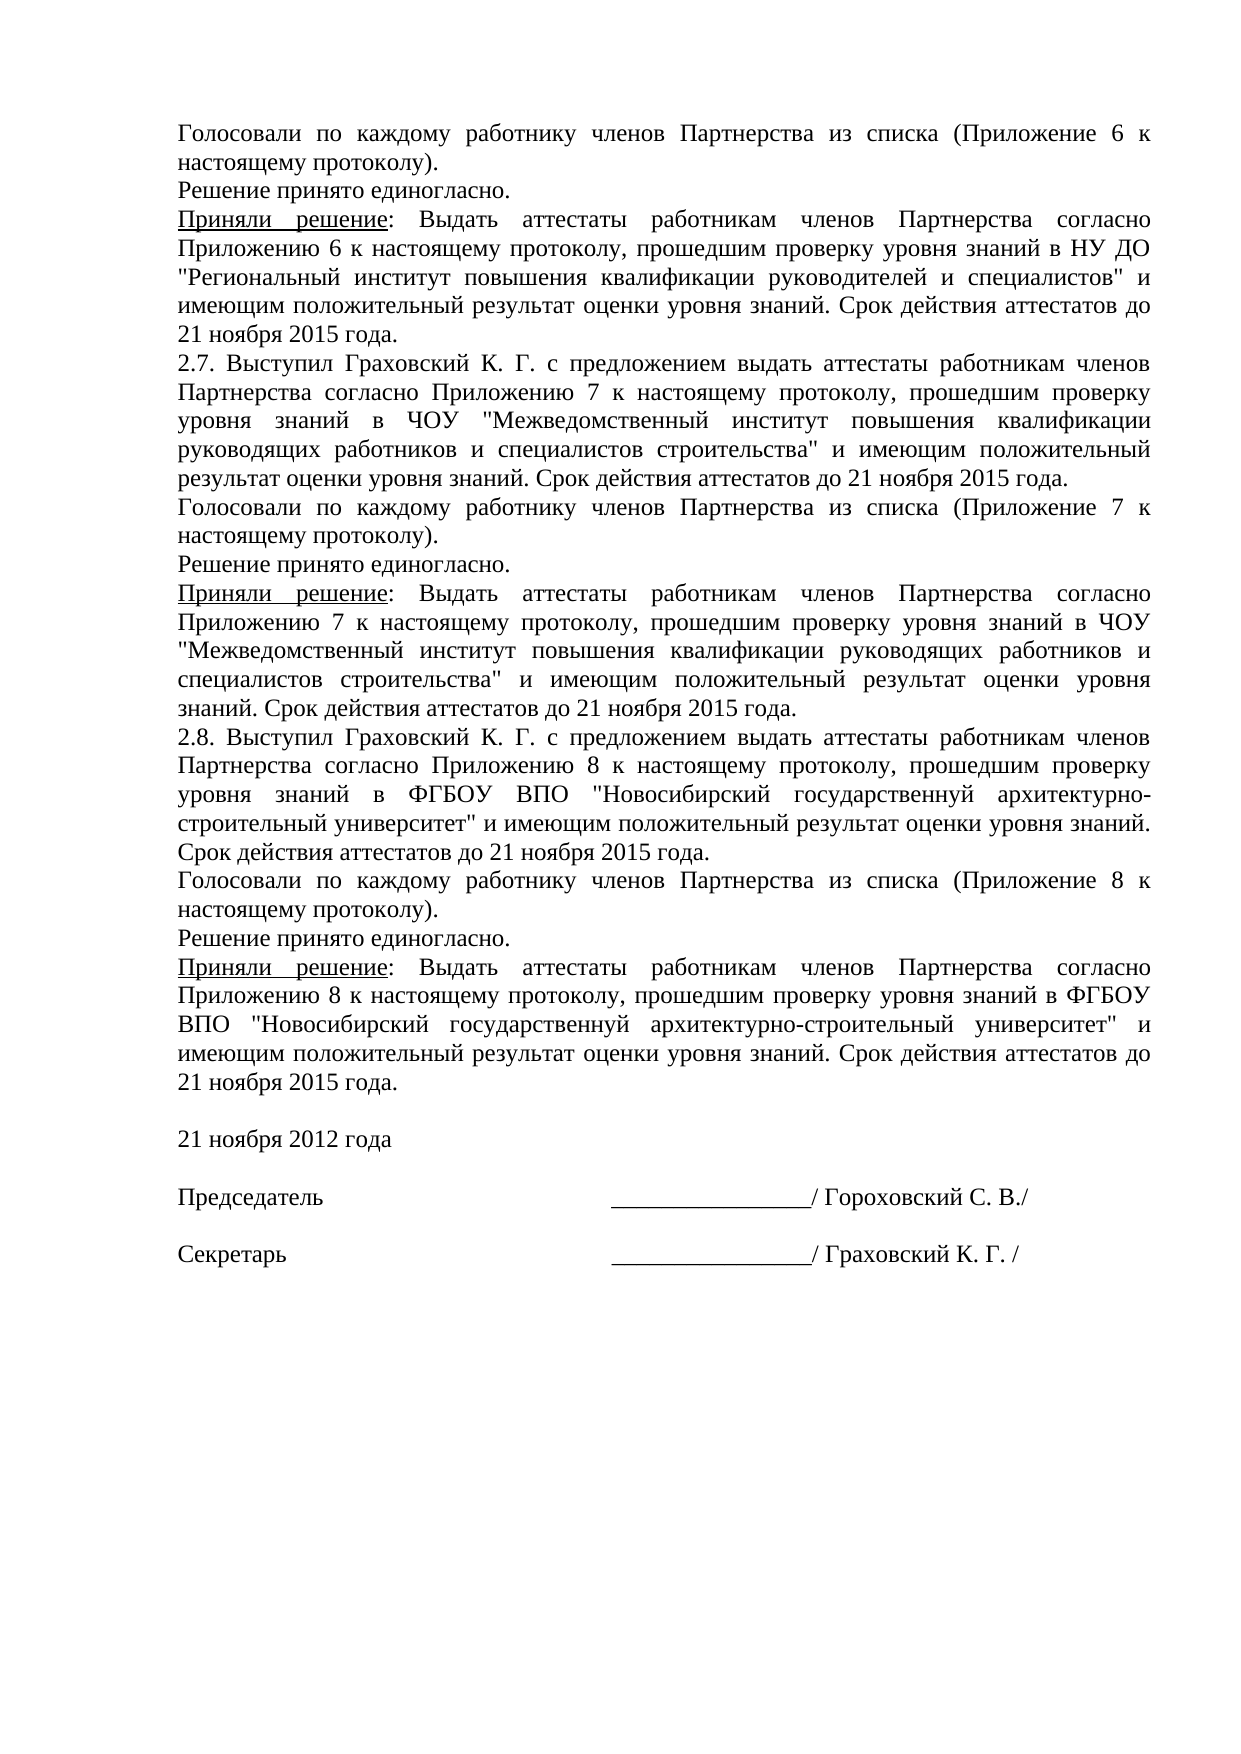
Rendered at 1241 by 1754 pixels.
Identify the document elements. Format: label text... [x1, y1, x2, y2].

text Приняли решение: Выдать аттестаты работникам членов Партнерства согласно Приложению 7 к настоящему протоколу, прошедшим проверку уровня знаний в ЧОУ "Межведомственный институт повышения квалификации руководящих работников и специалистов строительства" и имеющим положительный результат оценки уровня знаний. Срок действия аттестатов до 21 ноября 2015 года. [177, 578, 1152, 722]
text Секретарь ________________/ Граховский К. Г. / [177, 1239, 1152, 1268]
text Приняли решение: Выдать аттестаты работникам членов Партнерства согласно Приложению 8 к настоящему протоколу, прошедшим проверку уровня знаний в ФГБОУ ВПО "Новосибирский государственнуй архитектурно-строительный университет" и имеющим положительный результат оценки уровня знаний. Срок действия аттестатов до 21 ноября 2015 года. [177, 952, 1152, 1096]
text Решение принято единогласно. [177, 549, 1152, 578]
text Решение принято единогласно. [177, 176, 1152, 204]
text Голосовали по каждому работнику членов Партнерства из списка (Приложение 7 к настоящему протоколу). [177, 492, 1152, 549]
text Председатель ________________/ Гороховский С. В. / [177, 1182, 1152, 1211]
text Приняли решение: Выдать аттестаты работникам членов Партнерства согласно Приложению 6 к настоящему протоколу, прошедшим проверку уровня знаний в НУ ДО "Региональный институт повышения квалификации руководителей и специалистов" и имеющим положительный результат оценки уровня знаний. Срок действия аттестатов до 21 ноября 2015 года. [177, 204, 1152, 348]
text Решение принято единогласно. [177, 923, 1152, 952]
text Голосовали по каждому работнику членов Партнерства из списка (Приложение 6 к настоящему протоколу). [177, 118, 1152, 176]
text 2.8. Выступил Граховский К. Г. с предложением выдать аттестаты работникам членов Партнерства согласно Приложению 8 к настоящему протоколу, прошедшим проверку уровня знаний в ФГБОУ ВПО "Новосибирский государственнуй архитектурно-строительный университет" и имеющим положительный результат оценки уровня знаний. Срок действия аттестатов до 21 ноября 2015 года. [177, 722, 1152, 866]
text Голосовали по каждому работнику членов Партнерства из списка (Приложение 8 к настоящему протоколу). [177, 866, 1152, 923]
text 2.7. Выступил Граховский К. Г. с предложением выдать аттестаты работникам членов Партнерства согласно Приложению 7 к настоящему протоколу, прошедшим проверку уровня знаний в ЧОУ "Межведомственный институт повышения квалификации руководящих работников и специалистов строительства" и имеющим положительный результат оценки уровня знаний. Срок действия аттестатов до 21 ноября 2015 года. [177, 348, 1152, 492]
text 21 ноября 2012 года [177, 1124, 1152, 1153]
